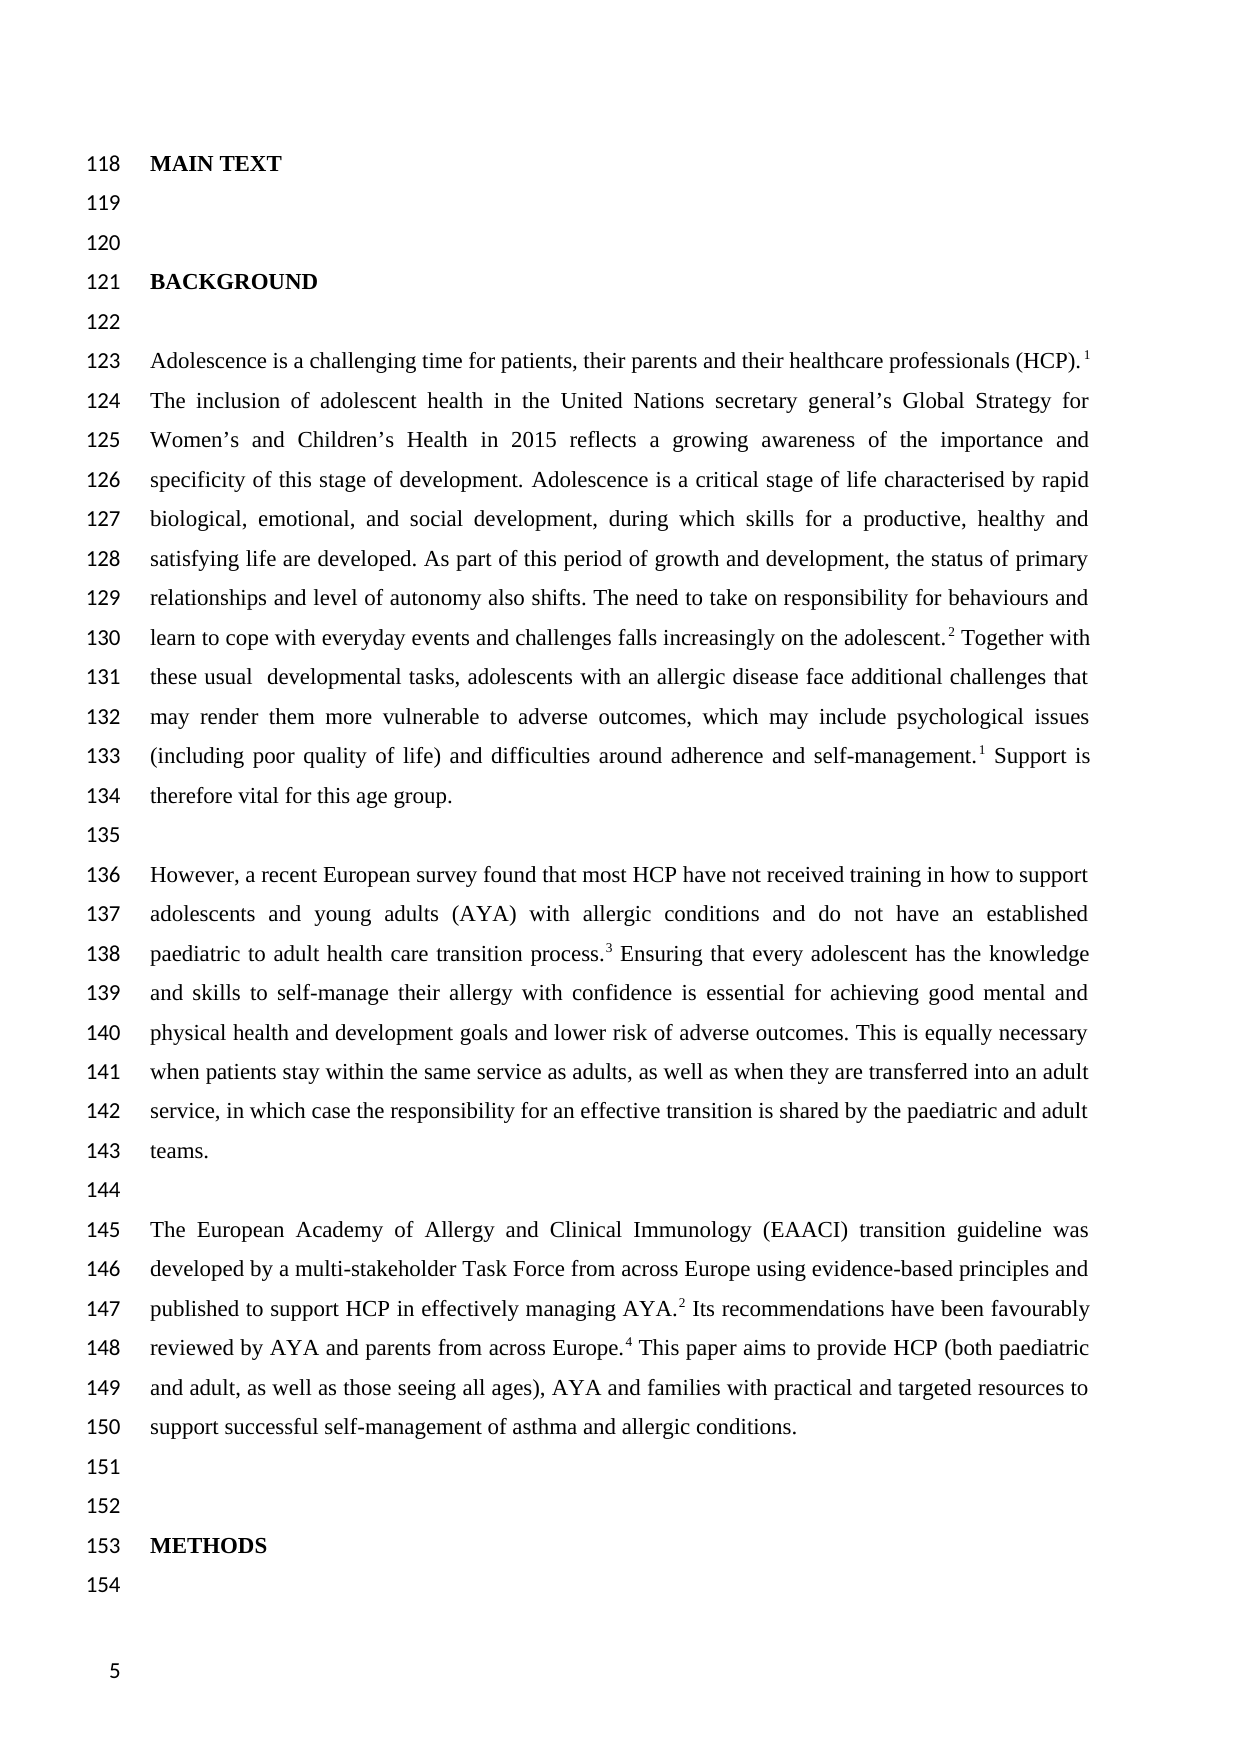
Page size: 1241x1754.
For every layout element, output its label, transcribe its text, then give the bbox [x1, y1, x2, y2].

text Adolescence is a challenging time for patients, their parents and their healthcare professionals (HCP).1 The inclusion of adolescent health in the United Nations secretary general’s Global Strategy for Women’s and Children’s Health in 2015 reflects a growing awareness of the importance and specificity of this stage of development. Adolescence is a critical stage of life characterised by rapid biological, emotional, and social development, during which skills for a productive, healthy and satisfying life are developed. As part of this period of growth and development, the status of primary relationships and level of autonomy also shifts. The need to take on responsibility for behaviours and learn to cope with everyday events and challenges falls increasingly on the adolescent.2 Together with these usual developmental tasks, adolescents with an allergic disease face additional challenges that may render them more vulnerable to adverse outcomes, which may include psychological issues (including poor quality of life) and difficulties around adherence and self-management.1 Support is therefore vital for this age group. [150, 347, 1090, 808]
text Background [150, 268, 1090, 295]
text The European Academy of Allergy and Clinical Immunology (EAACI) transition guideline was developed by a multi-stakeholder Task Force from across Europe using evidence-based principles and published to support HCP in effectively managing AYA.2 Its recommendations have been favourably reviewed by AYA and parents from across Europe.4 This paper aims to provide HCP (both paediatric and adult, as well as those seeing all ages), AYA and families with practical and targeted resources to support successful self-management of asthma and allergic conditions. [150, 1216, 1090, 1440]
text However, a recent European survey found that most HCP have not received training in how to support adolescents and young adults (AYA) with allergic conditions and do not have an established paediatric to adult health care transition process.3 Ensuring that every adolescent has the knowledge and skills to self-manage their allergy with confidence is essential for achieving good mental and physical health and development goals and lower risk of adverse outcomes. This is equally necessary when patients stay within the same service as adults, as well as when they are transferred into an adult service, in which case the responsibility for an effective transition is shared by the paediatric and adult teams. [150, 861, 1090, 1163]
text main text [150, 150, 1090, 176]
text Methods [150, 1532, 1090, 1558]
